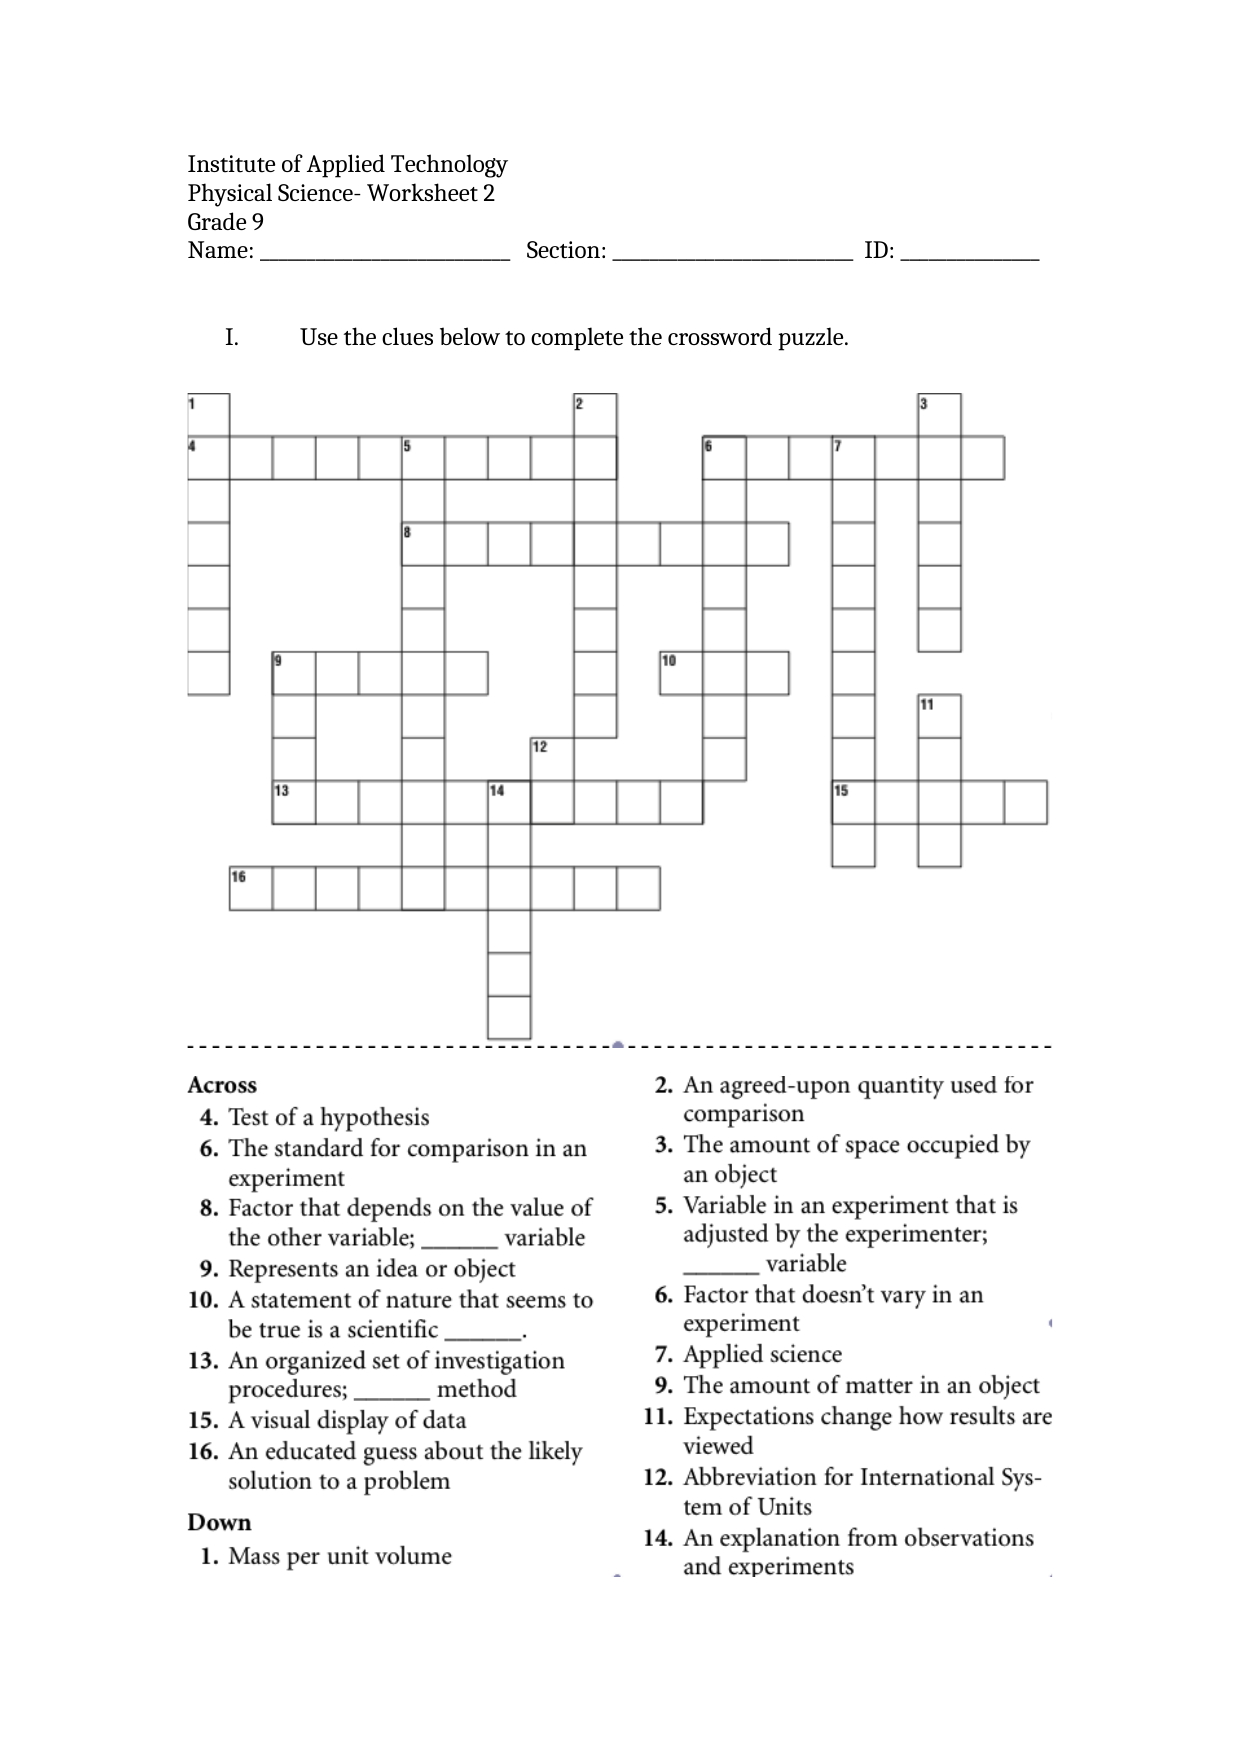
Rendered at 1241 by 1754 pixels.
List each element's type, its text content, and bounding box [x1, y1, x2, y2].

picture [187, 1076, 1053, 1577]
text Grade 9 [187, 207, 1053, 236]
text Institute of Applied Technology [187, 150, 1053, 179]
text Physical Science- Worksheet 2 [187, 179, 1053, 207]
list Use the clues below to complete the crossword puzzle. [225, 322, 1053, 351]
picture [187, 393, 1053, 1048]
text Name: ___________________________ Section: __________________________ ID: _______________ [187, 236, 1053, 265]
